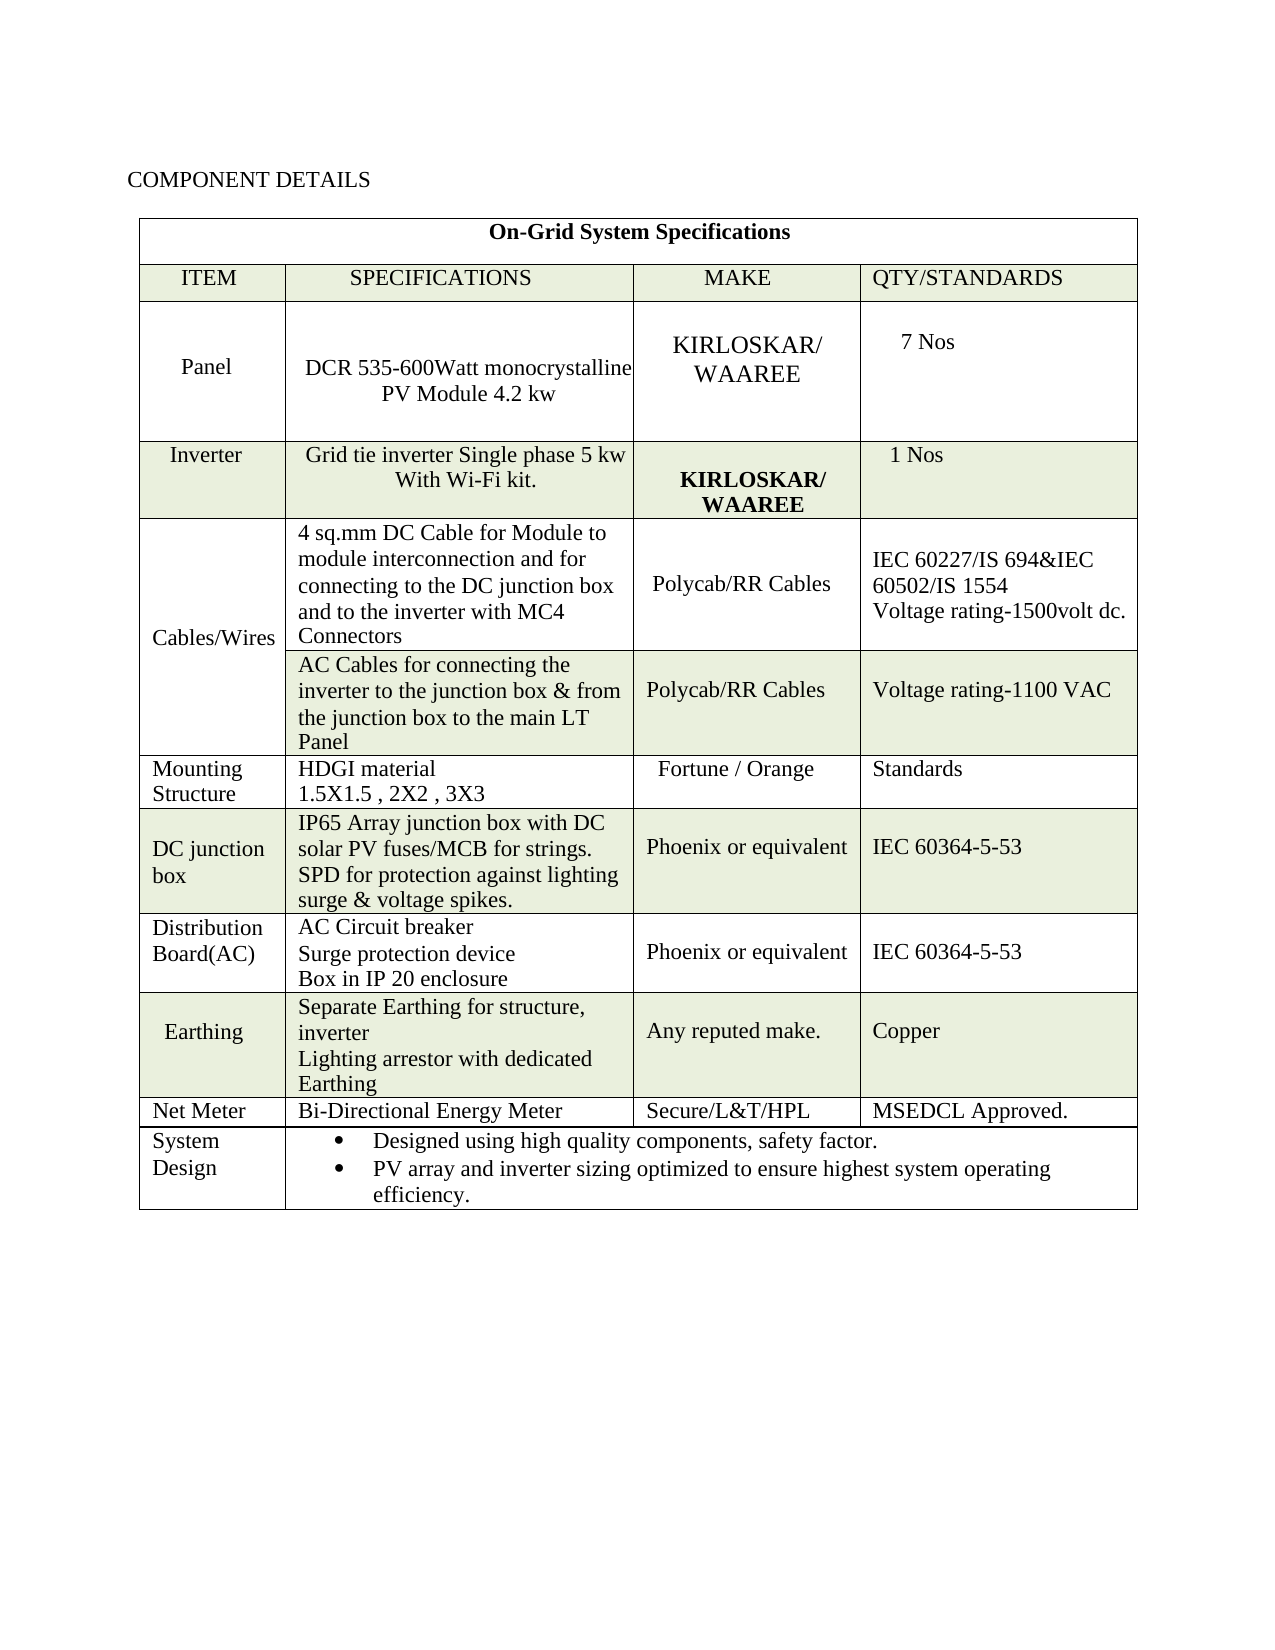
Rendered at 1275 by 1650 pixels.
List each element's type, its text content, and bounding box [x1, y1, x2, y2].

table_cell Polycab/RR Cables [634, 519, 860, 650]
table_cell Earthing [140, 993, 285, 1097]
table_cell AC Cables for connecting the inverter to the junction box & from the junction box to the main LT Panel [286, 651, 633, 755]
table_cell HDGI material 1.5X1.5 , 2X2 , 3X3 [286, 756, 633, 807]
table_cell IP65 Array junction box with DC solar PV fuses/MCB for strings. SPD for protection against lighting surge & voltage spikes. [286, 809, 633, 913]
table_cell 4 sq.mm DC Cable for Module to module interconnection and for connecting to the DC junction box and to the inverter with MC4 Connectors [286, 519, 633, 650]
table_cell Polycab/RR Cables [634, 651, 860, 755]
table_cell Cables/Wires [140, 519, 285, 755]
table_cell IEC 60227/IS 694&IEC 60502/IS 1554 Voltage rating-1500volt dc. [861, 519, 1137, 650]
table_cell MAKE [634, 265, 860, 301]
table_cell DCR 535-600Watt monocrystalline PV Module 4.2 kw [286, 302, 633, 441]
table_cell Copper [861, 993, 1137, 1097]
table_cell 7 Nos [861, 302, 1137, 441]
table_cell Phoenix or equivalent [634, 914, 860, 992]
table_cell Secure/L&T/HPL [634, 1098, 860, 1126]
table_cell Distribution Board(AC) [140, 914, 285, 992]
table_header On-Grid System Specifications [140, 219, 1137, 264]
table_cell Panel [140, 302, 285, 441]
table_cell Voltage rating-1100 VAC [861, 651, 1137, 755]
table_cell Grid tie inverter Single phase 5 kw With Wi-Fi kit. [286, 442, 633, 518]
table_cell System Design [140, 1128, 285, 1209]
table_cell Designed using high quality components, safety factor. PV array and inverter sizing optimized to ensure highest system operating efficiency. [286, 1128, 1137, 1209]
table_cell IEC 60364-5-53 [861, 914, 1137, 992]
table_cell KIRLOSKAR/ WAAREE [634, 302, 860, 441]
table_cell Standards [861, 756, 1137, 807]
table_cell 1 Nos [861, 442, 1137, 518]
table_cell Separate Earthing for structure, inverter Lighting arrestor with dedicated Earthing [286, 993, 633, 1097]
table_cell MSEDCL Approved. [861, 1098, 1137, 1126]
table_cell SPECIFICATIONS [286, 265, 633, 301]
table_cell AC Circuit breaker Surge protection device Box in IP 20 enclosure [286, 914, 633, 992]
table_cell DC junction box [140, 809, 285, 913]
table_cell KIRLOSKAR/ WAAREE [634, 442, 860, 518]
table_cell QTY/STANDARDS [861, 265, 1137, 301]
table_cell IEC 60364-5-53 [861, 809, 1137, 913]
table_cell ITEM [140, 265, 285, 301]
table_cell Net Meter [140, 1098, 285, 1126]
table_cell Fortune / Orange [634, 756, 860, 807]
text COMPONENT DETAILS [127, 166, 1173, 192]
table_cell Any reputed make. [634, 993, 860, 1097]
table_cell Mounting Structure [140, 756, 285, 807]
table_cell Phoenix or equivalent [634, 809, 860, 913]
table_cell Bi-Directional Energy Meter [286, 1098, 633, 1126]
table_cell Inverter [140, 442, 285, 518]
